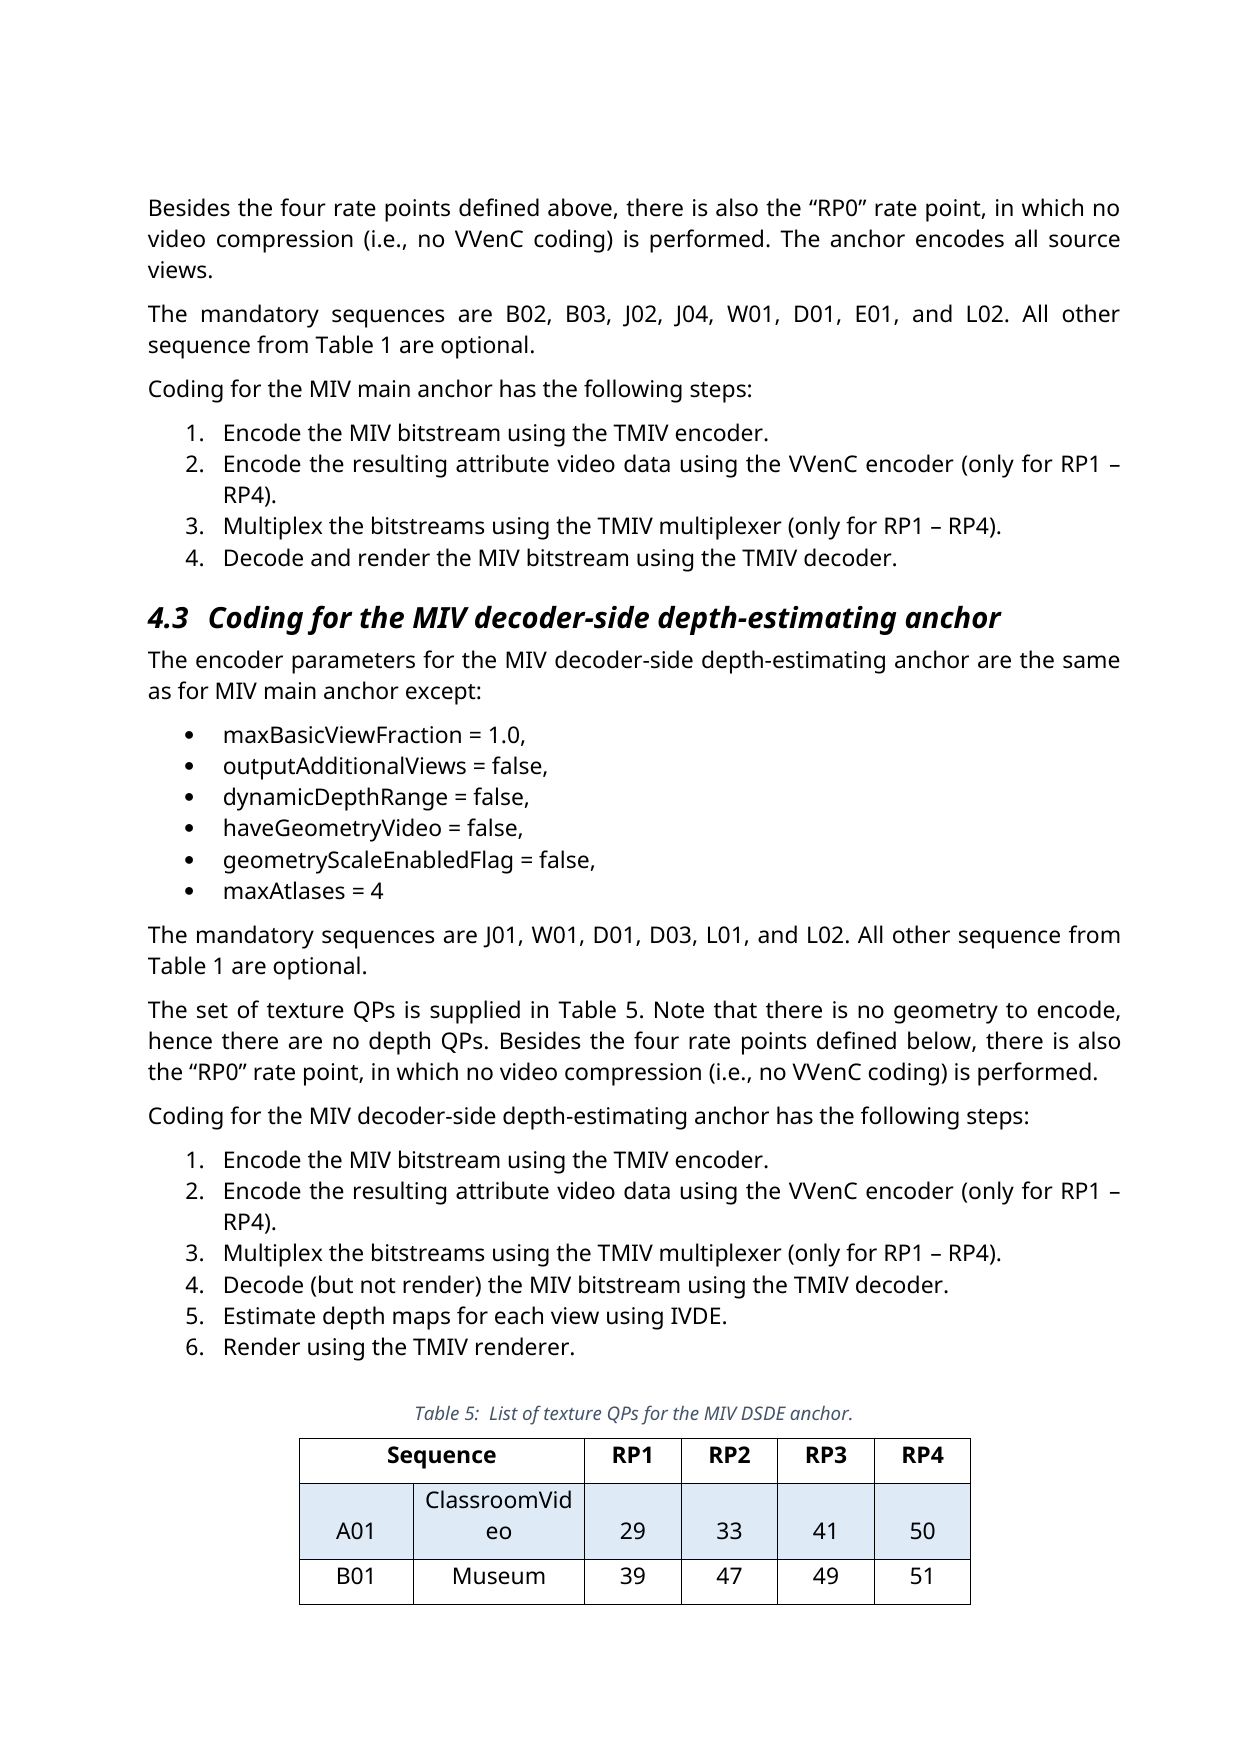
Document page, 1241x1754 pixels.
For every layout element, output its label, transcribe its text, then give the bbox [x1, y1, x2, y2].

table_cell 39 [585, 1560, 681, 1603]
text Besides the four rate points defined above, there is also the “RP0” rate point, in which no video compression (i.e., no VVenC coding) is performed. The anchor encodes all source views. [148, 191, 1122, 285]
text Coding for the MIV main anchor has the following steps: [148, 373, 1122, 404]
list Encode the resulting attribute video data using the VVenC encoder (only for RP1 – RP4). [185, 448, 1122, 510]
table_cell 47 [682, 1560, 777, 1603]
list Decode (but not render) the MIV bitstream using the TMIV decoder. [185, 1269, 1122, 1300]
text The mandatory sequences are J01, W01, D01, D03, L01, and L02. All other sequence from Table 1 are optional. [148, 919, 1122, 981]
list Multiplex the bitstreams using the TMIV multiplexer (only for RP1 – RP4). [185, 1237, 1122, 1269]
table_header RP2 [682, 1439, 777, 1483]
table_header RP4 [875, 1439, 970, 1483]
table_cell 41 [778, 1484, 874, 1559]
table_cell 51 [875, 1560, 970, 1603]
table_header RP1 [585, 1439, 681, 1483]
list Render using the TMIV renderer. [185, 1331, 1122, 1362]
list haveGeometryVideo = false, [185, 812, 1122, 844]
list geometryScaleEnabledFlag = false, [185, 844, 1122, 875]
table_cell ClassroomVideo [414, 1484, 584, 1559]
table_cell B01 [300, 1560, 413, 1603]
list Decode and render the MIV bitstream using the TMIV decoder. [185, 541, 1122, 573]
list maxBasicViewFraction = 1.0, [185, 719, 1122, 750]
text The set of texture QPs is supplied in Table 5. Note that there is no geometry to encode, hence there are no depth QPs. Besides the four rate points defined below, there is also the “RP0” rate point, in which no video compression (i.e., no VVenC coding) is performed. [148, 994, 1122, 1087]
list Encode the MIV bitstream using the TMIV encoder. [185, 1144, 1122, 1175]
table_cell 50 [875, 1484, 970, 1559]
list maxAtlases = 4 [185, 875, 1122, 906]
text Table 5: List of texture QPs for the MIV DSDE anchor. [148, 1400, 1122, 1425]
list outputAdditionalViews = false, [185, 750, 1122, 781]
table_header RP3 [778, 1439, 874, 1483]
list Multiplex the bitstreams using the TMIV multiplexer (only for RP1 – RP4). [185, 510, 1122, 541]
list Coding for the MIV decoder-side depth-estimating anchor [148, 598, 1122, 637]
table_cell 49 [778, 1560, 874, 1603]
table_header Sequence [300, 1439, 584, 1483]
list dynamicDepthRange = false, [185, 781, 1122, 812]
text The mandatory sequences are B02, B03, J02, J04, W01, D01, E01, and L02. All other sequence from Table 1 are optional. [148, 298, 1122, 360]
table_cell 29 [585, 1484, 681, 1559]
text Coding for the MIV decoder-side depth-estimating anchor has the following steps: [148, 1100, 1122, 1131]
table_cell 33 [682, 1484, 777, 1559]
list Estimate depth maps for each view using IVDE. [185, 1300, 1122, 1331]
list Encode the MIV bitstream using the TMIV encoder. [185, 416, 1122, 448]
list Encode the resulting attribute video data using the VVenC encoder (only for RP1 – RP4). [185, 1175, 1122, 1237]
table_cell Museum [414, 1560, 584, 1603]
text The encoder parameters for the MIV decoder-side depth-estimating anchor are the same as for MIV main anchor except: [148, 644, 1122, 706]
table_cell A01 [300, 1484, 413, 1559]
